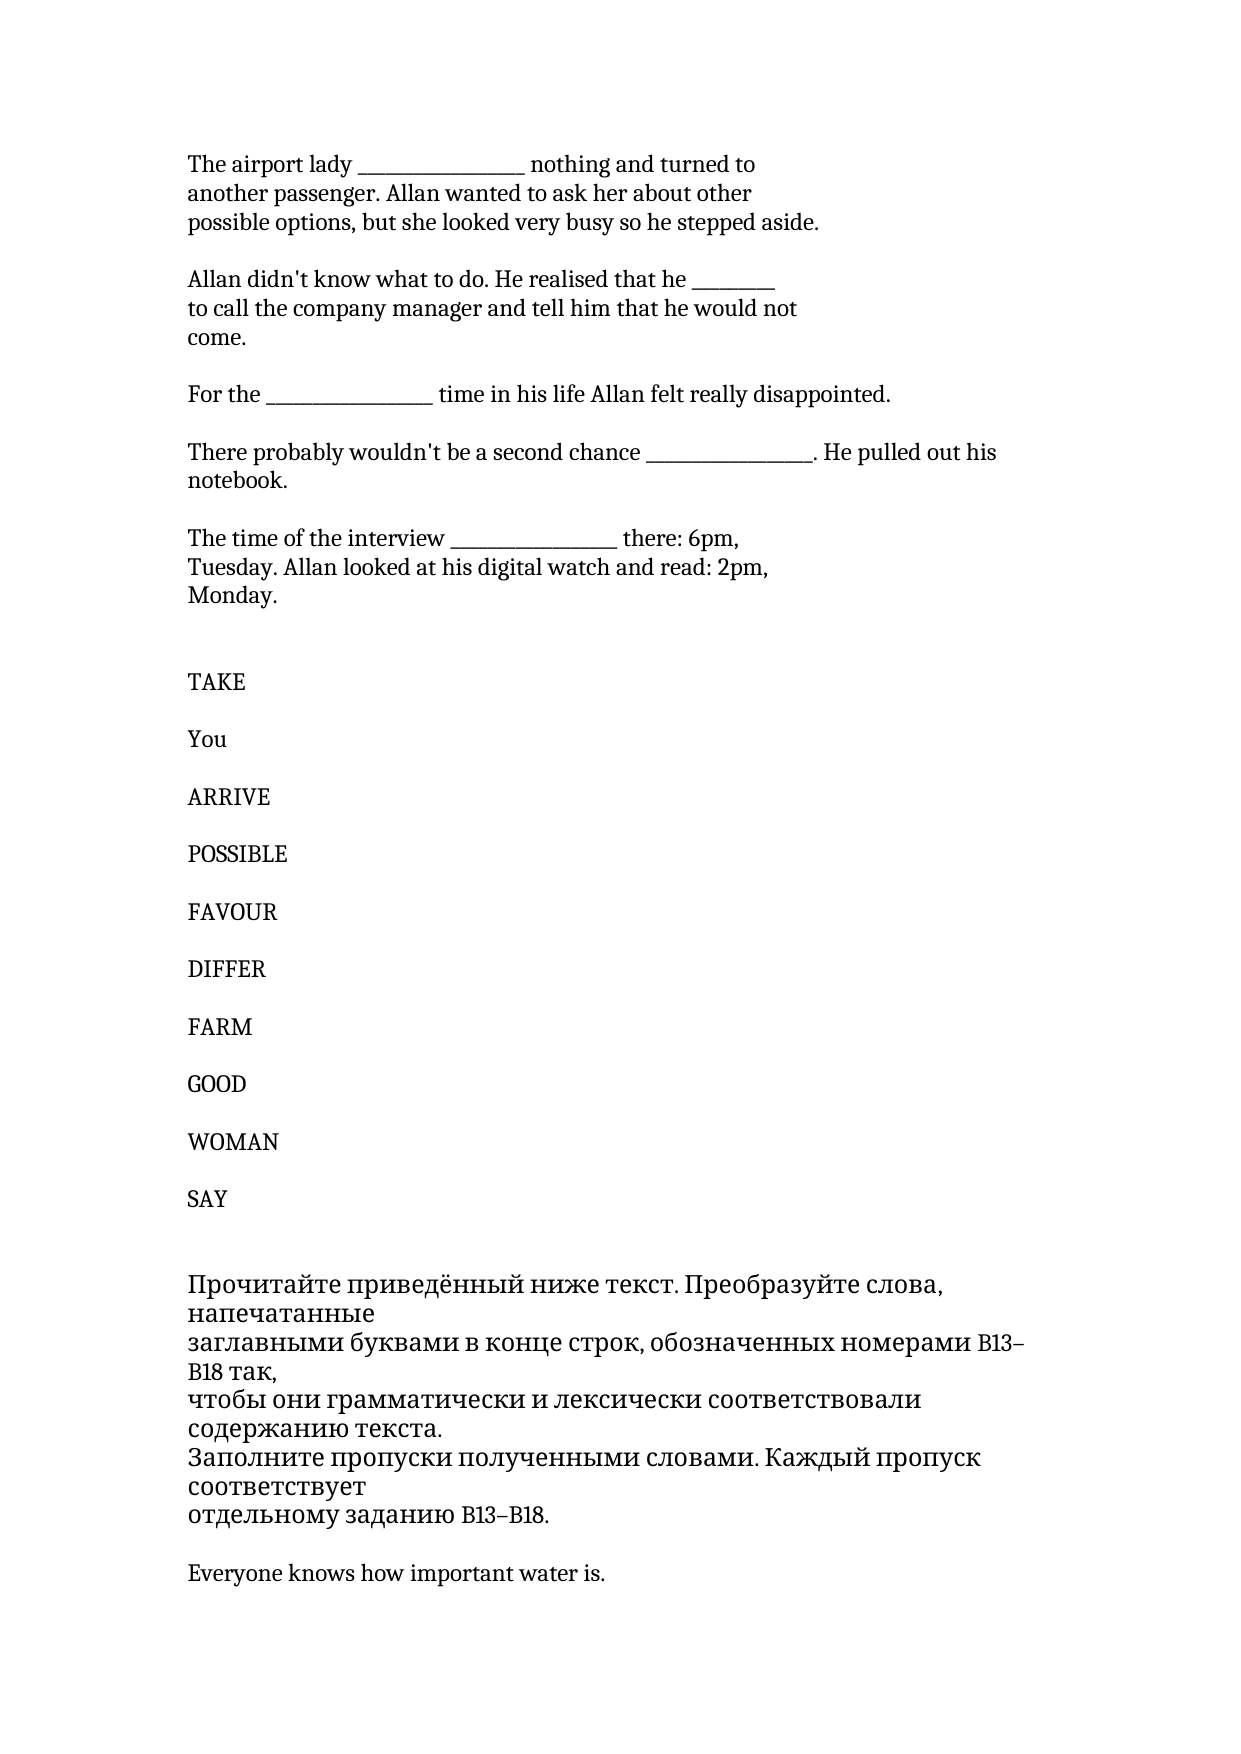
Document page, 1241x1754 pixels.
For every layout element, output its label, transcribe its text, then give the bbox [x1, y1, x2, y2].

text possible options, but she looked very busy so he stepped aside. [187, 207, 1053, 236]
text Tuesday. Allan looked at his digital watch and read: 2pm, [187, 552, 1053, 581]
text Monday. [187, 581, 1053, 610]
text SAY [187, 1185, 1053, 1214]
text заглавными буквами в конце строк, обозначенных номерами B13–B18 так, [187, 1329, 1053, 1386]
text Заполните пропуски полученными словами. Каждый пропуск соответствует [187, 1444, 1053, 1501]
text чтобы они грамматически и лексически соответствовали содержанию текста. [187, 1386, 1053, 1444]
text another passenger. Allan wanted to ask her about other [187, 179, 1053, 207]
text TAKE [187, 667, 1053, 696]
text Everyone knows how important water is. [187, 1559, 1053, 1587]
text POSSIBLE [187, 840, 1053, 869]
text The time of the interview __________________ there: 6pm, [187, 524, 1053, 552]
text come. [187, 322, 1053, 351]
text FARM [187, 1012, 1053, 1041]
text ARRIVE [187, 782, 1053, 811]
text DIFFER [187, 955, 1053, 984]
text FAVOUR [187, 897, 1053, 926]
text WOMAN [187, 1127, 1053, 1156]
text The airport lady __________________ nothing and turned to [187, 150, 1053, 179]
text For the __________________ time in his life Allan felt really disappointed. [187, 380, 1053, 409]
text You [187, 725, 1053, 754]
text Allan didn't know what to do. He realised that he _________ [187, 265, 1053, 294]
text Прочитайте приведённый ниже текст. Преобразуйте слова, напечатанные [187, 1271, 1053, 1329]
text to call the company manager and tell him that he would not [187, 294, 1053, 322]
text отдельному заданию B13–B18. [187, 1501, 1053, 1530]
text GOOD [187, 1070, 1053, 1099]
text There probably wouldn't be a second chance __________________. He pulled out his notebook. [187, 437, 1053, 495]
